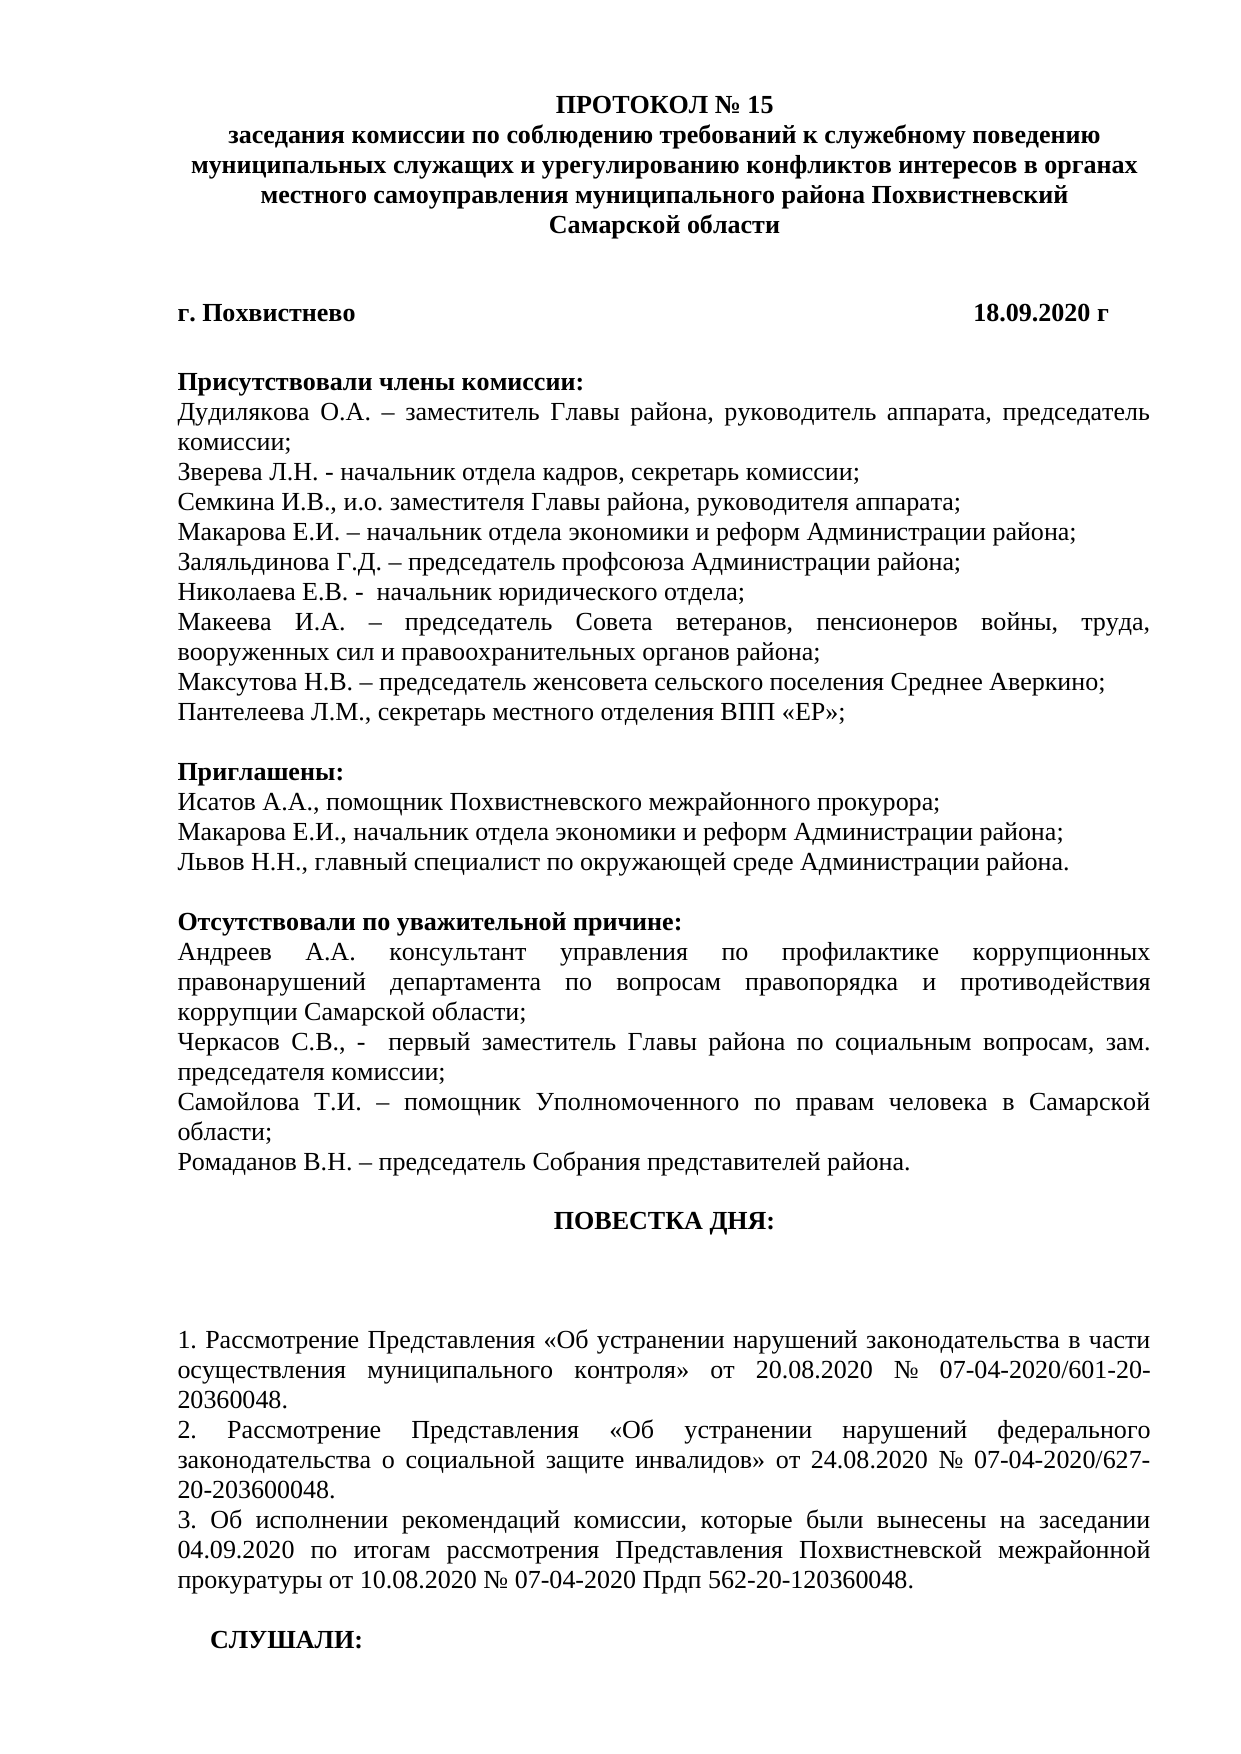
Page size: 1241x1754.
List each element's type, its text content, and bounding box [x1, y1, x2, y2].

text Заляльдинова Г.Д. – председатель профсоюза Администрации района; [177, 546, 1152, 576]
text Ромаданов В.Н. – председатель Собрания представителей района. [177, 1146, 1152, 1176]
text Максутова Н.В. – председатель женсовета сельского поселения Среднее Аверкино; [177, 666, 1152, 696]
text Черкасов С.В., - первый заместитель Главы района по социальным вопросам, зам. председателя комиссии; [177, 1026, 1152, 1086]
text Отсутствовали по уважительной причине: [177, 906, 1152, 936]
text Приглашены: [177, 756, 1152, 786]
text Зверева Л.Н. - начальник отдела кадров, секретарь комиссии; [177, 456, 1152, 486]
text Исатов А.А., помощник Похвистневского межрайонного прокурора; [177, 786, 1152, 816]
text ПРОТОКОЛ № 15 [177, 89, 1152, 119]
text Андреев А.А. консультант управления по профилактике коррупционных правонарушений департамента по вопросам правопорядка и противодействия коррупции Самарской области; [177, 936, 1152, 1026]
text Львов Н.Н., главный специалист по окружающей среде Администрации района. [177, 846, 1152, 876]
text заседания комиссии по соблюдению требований к служебному поведению муниципальных служащих и урегулированию конфликтов интересов в органах местного самоуправления муниципального района Похвистневский Самарской области [177, 119, 1152, 239]
text 2. Рассмотрение Представления «Об устранении нарушений федерального законодательства о социальной защите инвалидов» от 24.08.2020 № 07-04-2020/627-20-203600048. [177, 1414, 1152, 1504]
text Макеева И.А. – председатель Совета ветеранов, пенсионеров войны, труда, вооруженных сил и правоохранительных органов района; [177, 606, 1152, 666]
text Семкина И.В., и.о. заместителя Главы района, руководителя аппарата; [177, 486, 1152, 516]
text ПОВЕСТКА ДНЯ: [177, 1205, 1152, 1235]
text 1. Рассмотрение Представления «Об устранении нарушений законодательства в части осуществления муниципального контроля» от 20.08.2020 № 07-04-2020/601-20-20360048. [177, 1324, 1152, 1414]
text Самойлова Т.И. – помощник Уполномоченного по правам человека в Самарской области; [177, 1086, 1152, 1146]
text Николаева Е.В. - начальник юридического отдела; [177, 576, 1152, 606]
list СЛУШАЛИ: [177, 1624, 1152, 1654]
text Макарова Е.И., начальник отдела экономики и реформ Администрации района; [177, 816, 1152, 846]
text 3. Об исполнении рекомендаций комиссии, которые были вынесены на заседании 04.09.2020 по итогам рассмотрения Представления Похвистневской межрайонной прокуратуры от 10.08.2020 № 07-04-2020 Прдп 562-20-120360048. [177, 1504, 1152, 1594]
text Дудилякова О.А. – заместитель Главы района, руководитель аппарата, председатель комиссии; [177, 396, 1152, 456]
text Присутствовали члены комиссии: [177, 366, 1152, 396]
text Пантелеева Л.М., секретарь местного отделения ВПП «ЕР»; [177, 696, 1152, 726]
text Макарова Е.И. – начальник отдела экономики и реформ Администрации района; [177, 516, 1152, 546]
text г. Похвистнево 18.09.2020 г [177, 297, 1152, 327]
